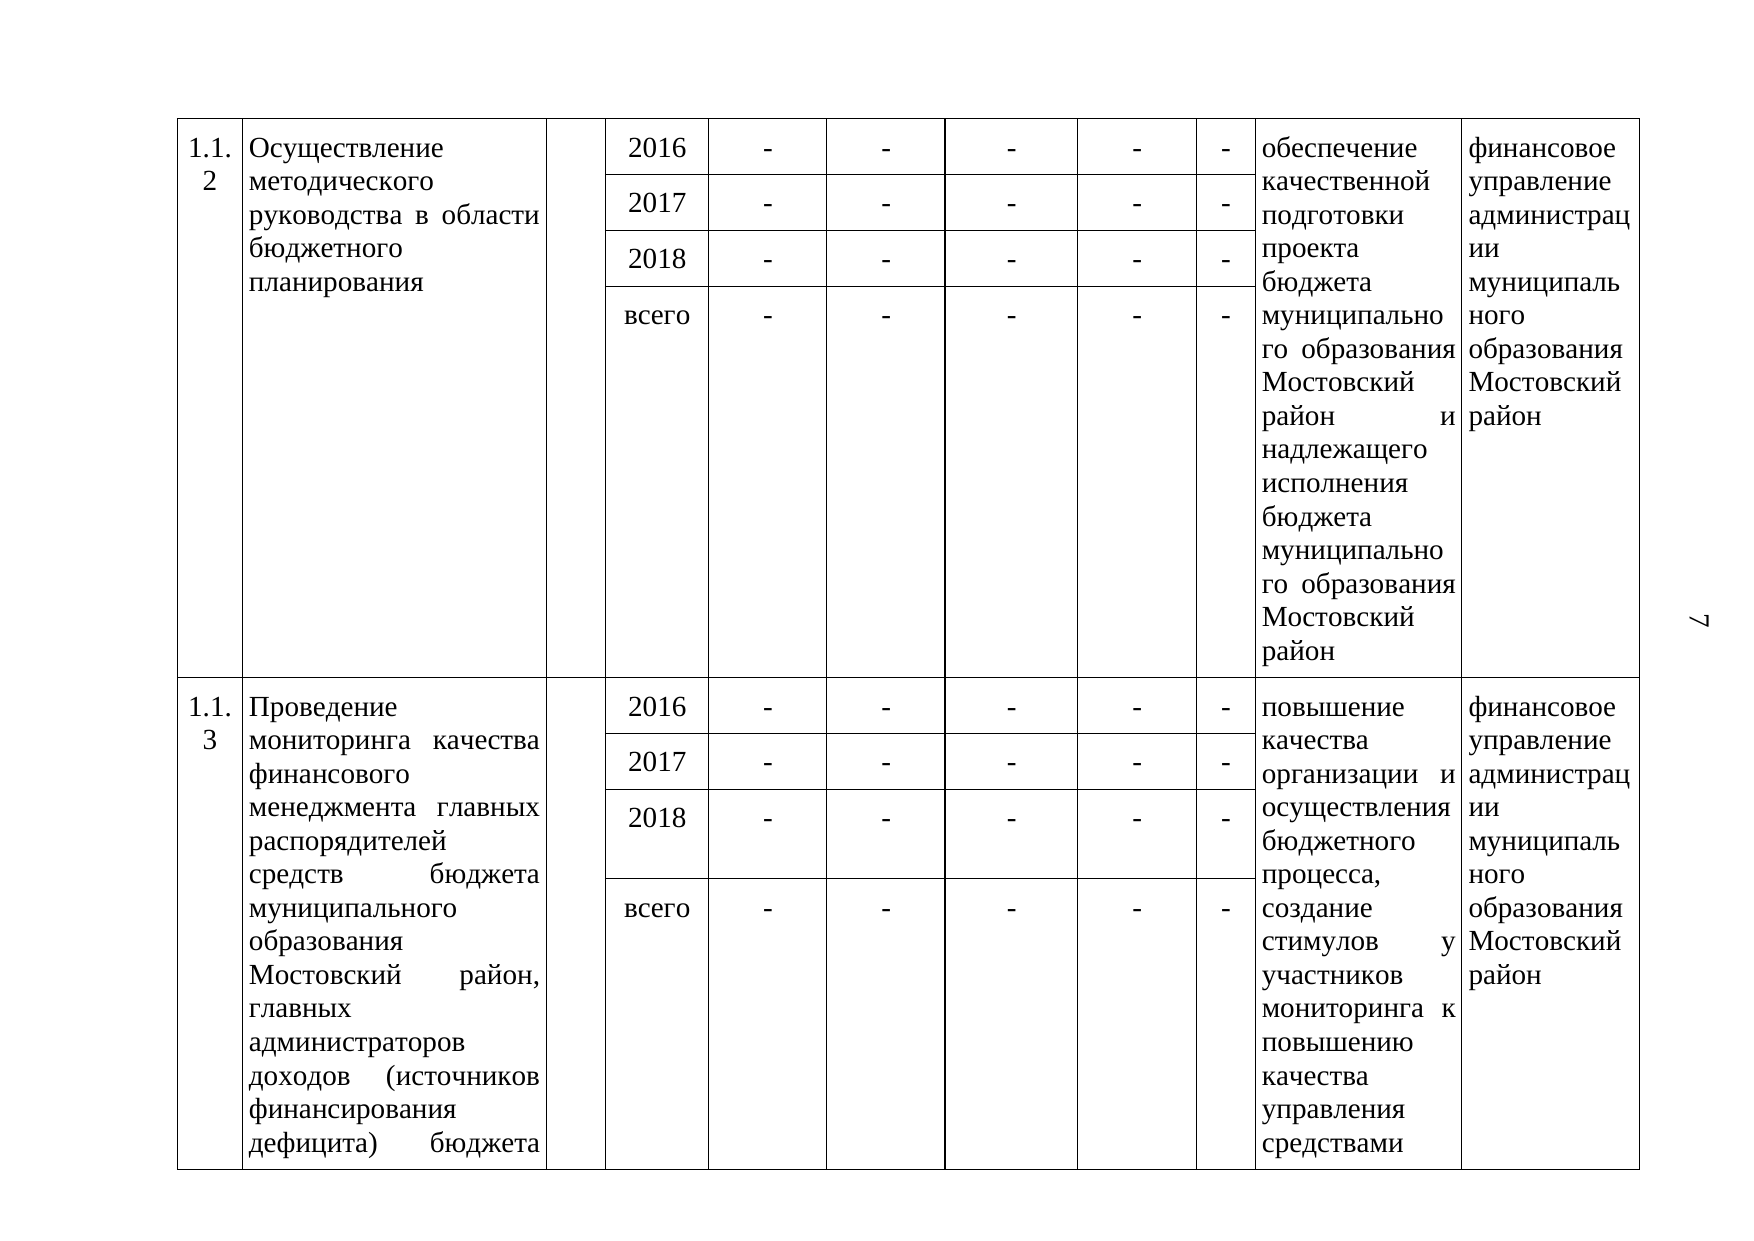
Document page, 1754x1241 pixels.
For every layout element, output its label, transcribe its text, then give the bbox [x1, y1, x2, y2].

table_cell 2017 [606, 175, 708, 230]
table_cell всего [606, 879, 708, 1169]
table_cell всего [606, 287, 708, 677]
table_cell - [1078, 175, 1196, 230]
table_cell 1.1.3 [178, 678, 242, 1169]
table_cell - [709, 175, 826, 230]
table_cell обеспечение качественной подготовки проекта бюджета муниципального образования Мостовский район и надлежащего исполнения бюджета муниципального образования Мостовский район [1256, 119, 1461, 677]
table_cell - [1197, 678, 1255, 733]
table_cell - [709, 287, 826, 677]
table_cell - [1197, 175, 1255, 230]
table_cell - [1197, 734, 1255, 789]
table_cell - [1078, 678, 1196, 733]
table_cell 2018 [606, 231, 708, 286]
table_cell 2016 [606, 678, 708, 733]
table_cell - [827, 678, 944, 733]
table_cell - [1078, 879, 1196, 1169]
table_cell - [1078, 790, 1196, 878]
table_cell - [1197, 790, 1255, 878]
table_cell - [1078, 287, 1196, 677]
table_cell - [827, 287, 944, 677]
table_cell 2016 [606, 119, 708, 174]
table_cell - [1197, 879, 1255, 1169]
table_cell - [827, 231, 944, 286]
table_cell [1462, 678, 1639, 1169]
table_cell - [709, 678, 826, 733]
table_cell Проведение мониторинга качества финансового менеджмента главных распорядителей средств бюджета муниципального образования Мостовский район, главных администраторов доходов (источников финансирования дефицита) бюджета муниципального образования Мостовский район [243, 678, 546, 1169]
table_cell Осуществление методического руководства в области бюджетного планирования [243, 119, 546, 677]
table_cell - [1197, 287, 1255, 677]
table_cell - [827, 175, 944, 230]
table_cell - [709, 879, 826, 1169]
table_cell - [946, 734, 1077, 789]
table_cell - [1078, 231, 1196, 286]
table_cell - [946, 879, 1077, 1169]
table_cell повышение качества организации и осуществления бюджетного процесса, создание стимулов у участников мониторинга к повышению качества управления средствами бюджета муниципального образования Мостовский район [1256, 678, 1461, 1169]
table_cell - [946, 790, 1077, 878]
table_cell - [946, 231, 1077, 286]
table_cell - [1078, 119, 1196, 174]
table_cell - [709, 231, 826, 286]
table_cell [1462, 119, 1639, 677]
table_cell [547, 119, 605, 677]
table_cell - [827, 879, 944, 1169]
table_cell - [946, 678, 1077, 733]
table_cell - [946, 119, 1077, 174]
table_cell - [709, 119, 826, 174]
table_cell - [827, 790, 944, 878]
table_cell - [1078, 734, 1196, 789]
table_cell 2018 [606, 790, 708, 878]
table_cell 2017 [606, 734, 708, 789]
table_cell [547, 678, 605, 1169]
table_cell - [827, 734, 944, 789]
table_cell - [1197, 231, 1255, 286]
table_cell - [827, 119, 944, 174]
table_cell - [946, 175, 1077, 230]
table_cell 1.1.2 [178, 119, 242, 677]
table_cell - [709, 734, 826, 789]
table_cell - [709, 790, 826, 878]
table_cell - [946, 287, 1077, 677]
table_cell - [1197, 119, 1255, 174]
